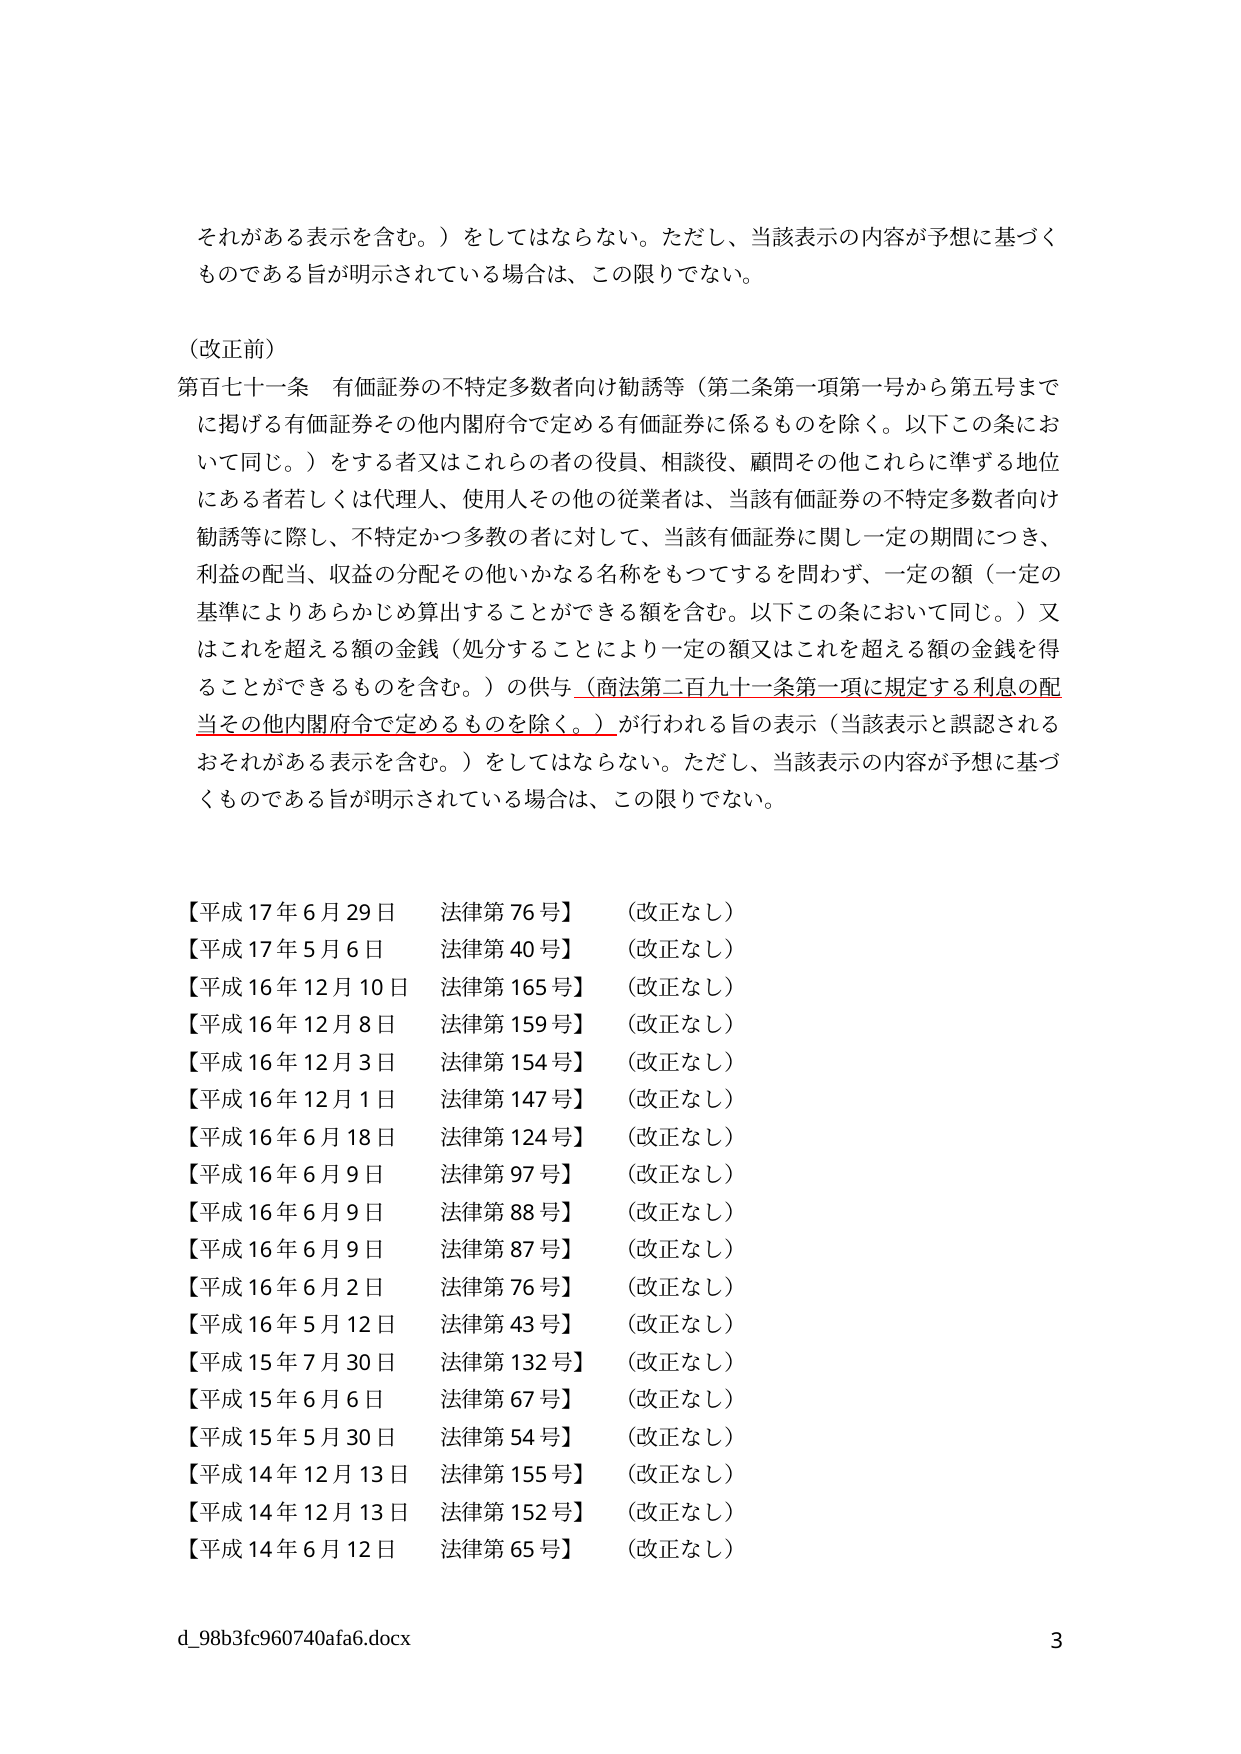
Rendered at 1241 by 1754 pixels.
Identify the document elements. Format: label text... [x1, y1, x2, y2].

text 第百七十一条 有価証券の不特定多数者向け勧誘等（第二条第一項第一号から第五号までに掲げる有価証券その他内閣府令で定める有価証券に係るものを除く。以下この条において同じ。）をする者又はこれらの者の役員、相談役、顧問その他これらに準ずる地位にある者若しくは代理人、使用人その他の従業者は、当該有価証券の不特定多数者向け勧誘等に際し、不特定かつ多教の者に対して、当該有価証券に関し一定の期間につき、利益の配当、収益の分配その他いかなる名称をもつてするを問わず、一定の額（一定の基準によりあらかじめ算出することができる額を含む。以下この条において同じ。）又はこれを超える額の金銭（処分することにより一定の額又はこれを超える額の金銭を得ることができるものを含む。）の供与（商法第二百九十一条第一項に規定する利息の配当その他内閣府令で定めるものを除く。）が行われる旨の表示（当該表示と誤認されるおそれがある表示を含む。）をしてはならない。ただし、当該表示の内容が予想に基づくものである旨が明示されている場合は、この限りでない。 [177, 367, 1063, 817]
text 【平成16年6月2日 法律第76号】 （改正なし） [177, 1267, 1063, 1304]
text 【平成14年12月13日 法律第155号】 （改正なし） [177, 1454, 1063, 1492]
text 【平成16年12月8日 法律第159号】 （改正なし） [177, 1004, 1063, 1042]
text 【平成16年12月3日 法律第154号】 （改正なし） [177, 1042, 1063, 1079]
text 【平成17年6月29日 法律第76号】 （改正なし） [177, 892, 1063, 929]
text 【平成16年6月9日 法律第87号】 （改正なし） [177, 1229, 1063, 1267]
text 【平成16年6月18日 法律第124号】 （改正なし） [177, 1117, 1063, 1154]
text 【平成16年6月9日 法律第88号】 （改正なし） [177, 1192, 1063, 1229]
text 【平成15年7月30日 法律第132号】 （改正なし） [177, 1342, 1063, 1379]
text 【平成14年12月13日 法律第152号】 （改正なし） [177, 1492, 1063, 1529]
text 【平成16年5月12日 法律第43号】 （改正なし） [177, 1304, 1063, 1342]
text 【平成15年5月30日 法律第54号】 （改正なし） [177, 1417, 1063, 1454]
text （改正前） [177, 329, 1063, 367]
text 【平成16年12月1日 法律第147号】 （改正なし） [177, 1079, 1063, 1117]
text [177, 217, 1063, 292]
text 【平成15年6月6日 法律第67号】 （改正なし） [177, 1379, 1063, 1417]
text 【平成14年6月12日 法律第65号】 （改正なし） [177, 1529, 1063, 1567]
text 【平成16年12月10日 法律第165号】 （改正なし） [177, 967, 1063, 1004]
text 【平成17年5月6日 法律第40号】 （改正なし） [177, 929, 1063, 967]
text 【平成16年6月9日 法律第97号】 （改正なし） [177, 1154, 1063, 1192]
